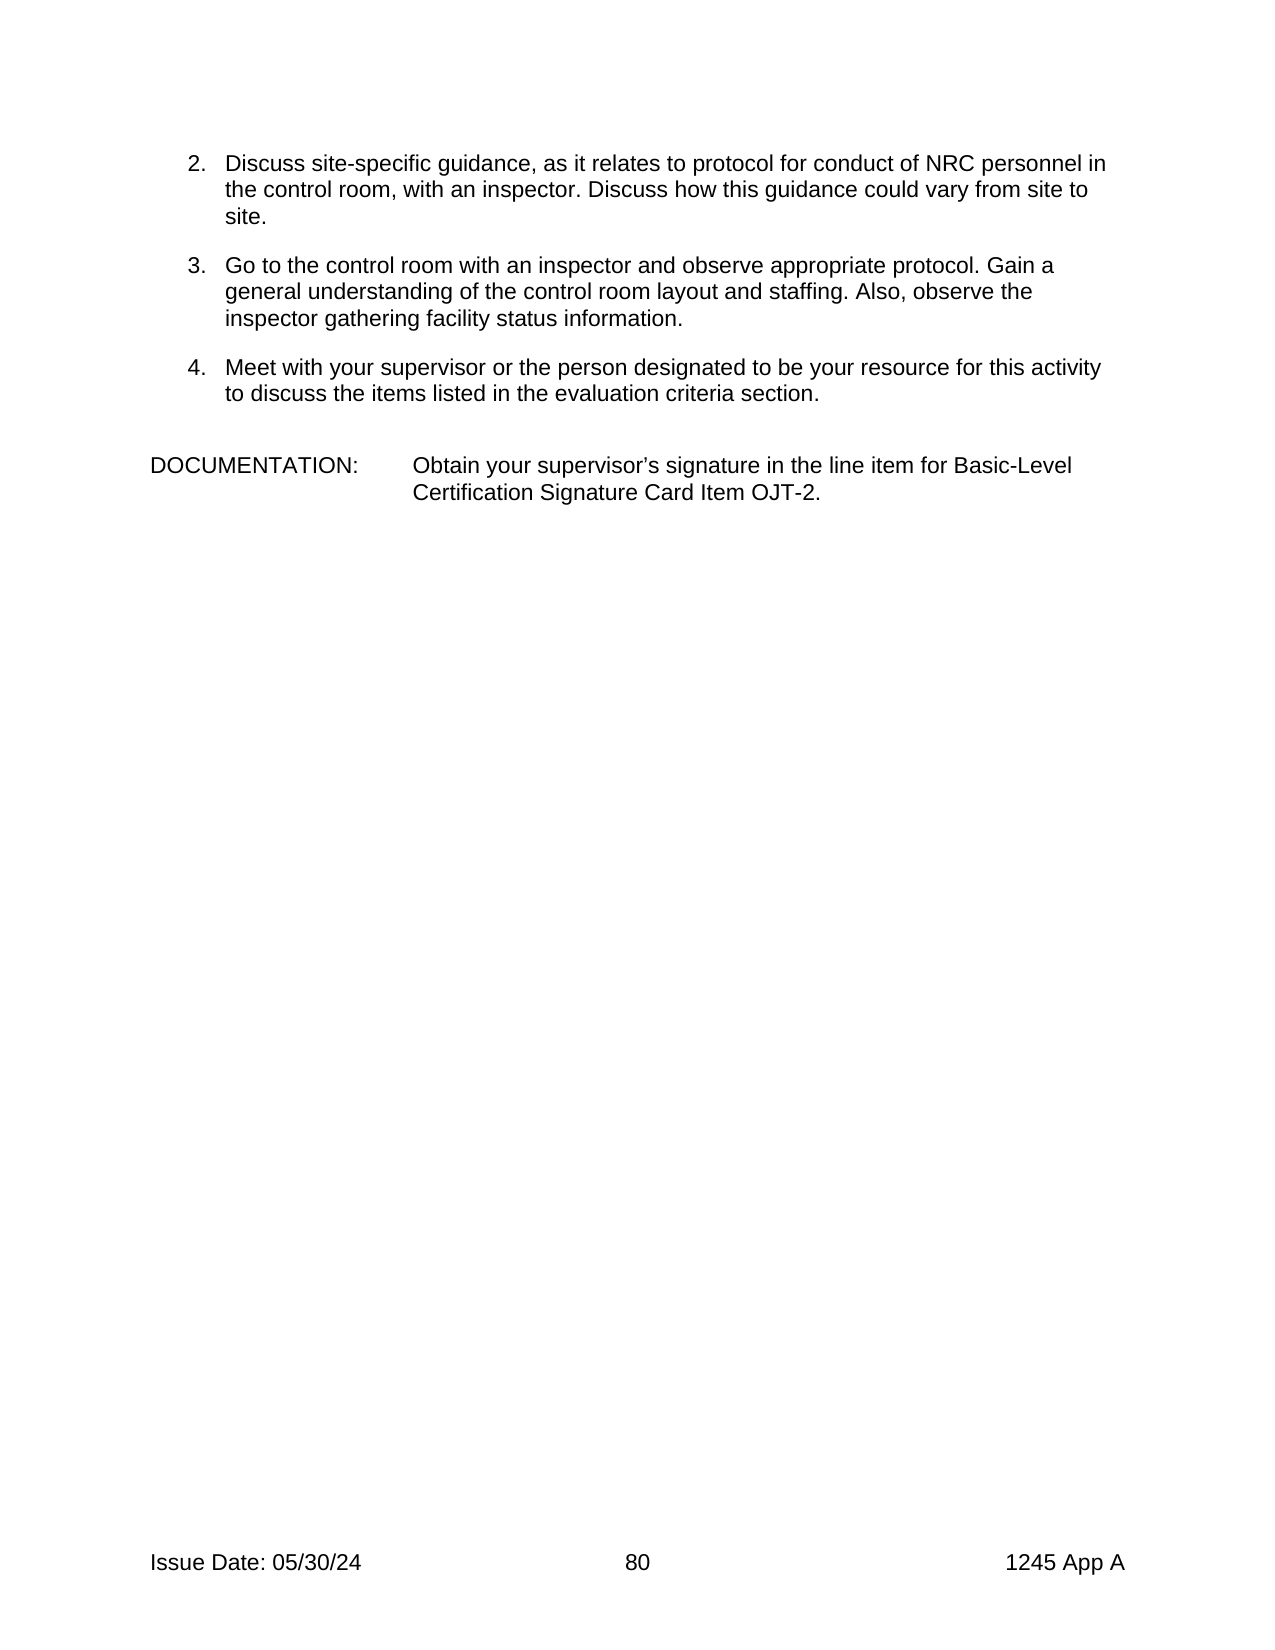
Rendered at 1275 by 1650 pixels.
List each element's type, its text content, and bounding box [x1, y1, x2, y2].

subtitle DOCUMENTATION: Obtain your supervisor’s signature in the line item for Basic-Level Certification Signature Card Item OJT-2. [150, 452, 1125, 505]
list Meet with your supervisor or the person designated to be your resource for this activity to discuss the items listed in the evaluation criteria section. [187, 354, 1125, 407]
list Discuss site-specific guidance, as it relates to protocol for conduct of NRC personnel in the control room, with an inspector. Discuss how this guidance could vary from site to site. [187, 150, 1125, 229]
list Go to the control room with an inspector and observe appropriate protocol. Gain a general understanding of the control room layout and staffing. Also, observe the inspector gathering facility status information. [187, 252, 1125, 331]
